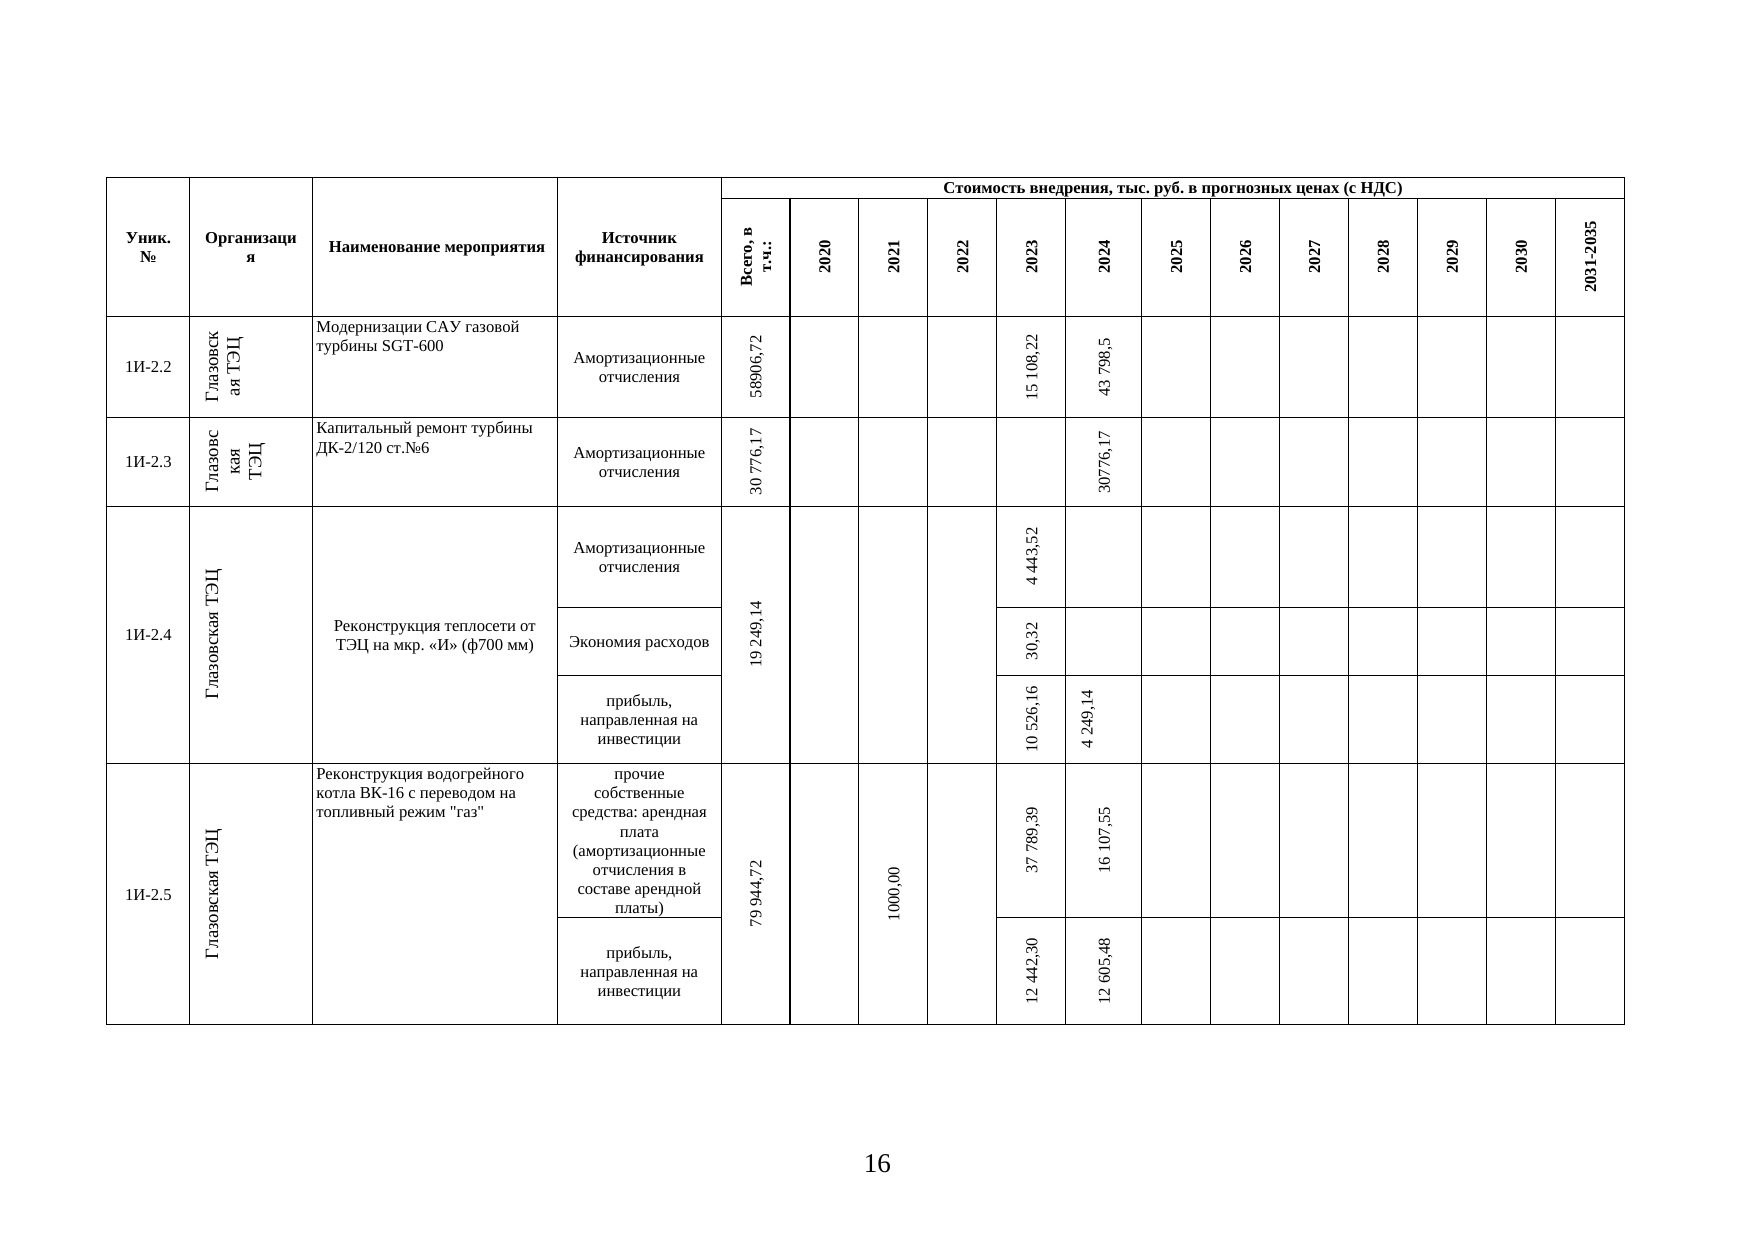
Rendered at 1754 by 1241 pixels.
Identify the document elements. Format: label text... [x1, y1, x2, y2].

table_cell Глазовская ТЭЦ [190, 418, 312, 506]
table_cell [1556, 507, 1624, 607]
table_cell [928, 507, 996, 763]
table_cell прочие собственные средства: арендная плата (амортизационные отчисления в составе арендной платы) [558, 764, 721, 917]
table_cell [1349, 317, 1417, 417]
table_cell Капитальный ремонт турбины ДК-2/120 ст.№6 [313, 418, 557, 506]
table_cell 12 605,48 [1066, 918, 1141, 1024]
table_cell Экономия расходов [558, 608, 721, 675]
table_cell [1142, 317, 1210, 417]
table_cell [1280, 918, 1348, 1024]
table_cell [928, 317, 996, 417]
table_cell 4 249,14 [1066, 676, 1141, 763]
table_cell [1556, 418, 1624, 506]
table_cell [1280, 317, 1348, 417]
table_cell [1211, 918, 1279, 1024]
table_cell 2029 [1418, 199, 1486, 316]
table_cell [1211, 418, 1279, 506]
table_cell 1И-2.3 [107, 418, 189, 506]
table_cell [1280, 507, 1348, 607]
table_cell [1142, 418, 1210, 506]
table_cell [1142, 676, 1210, 763]
table_cell 30,32 [997, 608, 1065, 675]
table_cell [1280, 676, 1348, 763]
table_cell [1418, 507, 1486, 607]
table_cell [1142, 507, 1210, 607]
table_cell [1280, 608, 1348, 675]
table_cell 1000,00 [859, 764, 927, 1024]
table_cell Реконструкция водогрейного котла ВК-16 с переводом на топливный режим "газ" [313, 764, 557, 1024]
table_cell 2031-2035 [1556, 199, 1624, 316]
table_header Организация [190, 178, 312, 316]
table_cell [1487, 676, 1555, 763]
table_cell [1349, 764, 1417, 917]
table_cell [1349, 418, 1417, 506]
table_cell [1418, 608, 1486, 675]
table_cell [1211, 764, 1279, 917]
table_cell [1142, 918, 1210, 1024]
table_header Стоимость внедрения, тыс. руб. в прогнозных ценах (с НДС) [722, 178, 1624, 197]
table_cell 30776,17 [1066, 418, 1141, 506]
table_cell [1066, 507, 1141, 607]
table_cell Реконструкция теплосети от ТЭЦ на мкр. «И» (ф700 мм) [313, 507, 557, 763]
table_cell [1556, 918, 1624, 1024]
table_header Наименование мероприятия [313, 178, 557, 316]
table_cell 79 944,72 [722, 764, 789, 1024]
table_cell [928, 764, 996, 1024]
table_cell 2026 [1211, 199, 1279, 316]
table_cell [1066, 608, 1141, 675]
table_cell [1556, 676, 1624, 763]
table_cell 1И-2.2 [107, 317, 189, 417]
table_cell 2023 [997, 199, 1065, 316]
table_cell [1556, 317, 1624, 417]
table_cell Глазовская ТЭЦ [190, 764, 312, 1024]
table_cell [1487, 918, 1555, 1024]
table_cell Амортизационные отчисления [558, 418, 721, 506]
table_cell [791, 317, 858, 417]
table_cell 10 526,16 [997, 676, 1065, 763]
table_cell [1142, 764, 1210, 917]
table_cell [1487, 764, 1555, 917]
table_cell прибыль, направленная на инвестиции [558, 918, 721, 1024]
table_header Уник. № [107, 178, 189, 316]
table_cell [1142, 608, 1210, 675]
table_cell [1211, 507, 1279, 607]
table_cell [859, 418, 927, 506]
table_cell Всего, в т.ч.: [722, 199, 789, 316]
table_cell [1418, 764, 1486, 917]
table_cell [1349, 918, 1417, 1024]
table_cell [1418, 317, 1486, 417]
table_cell 2021 [859, 199, 927, 316]
table_cell [1487, 507, 1555, 607]
table_cell [997, 418, 1065, 506]
table_cell 2030 [1487, 199, 1555, 316]
table_cell 2020 [791, 199, 858, 316]
table_cell 2025 [1142, 199, 1210, 316]
table_cell 58906,72 [722, 317, 789, 417]
table_cell [791, 507, 858, 763]
table_cell 16 107,55 [1066, 764, 1141, 917]
table_cell [928, 418, 996, 506]
table_cell Глазовская ТЭЦ [190, 507, 312, 763]
table_cell Амортизационные отчисления [558, 507, 721, 607]
table_cell [1349, 507, 1417, 607]
table_cell 37 789,39 [997, 764, 1065, 917]
table_cell [1280, 764, 1348, 917]
table_cell 2027 [1280, 199, 1348, 316]
table_cell 1И-2.5 [107, 764, 189, 1024]
table_cell прибыль, направленная на инвестиции [558, 676, 721, 763]
table_cell [791, 764, 858, 1024]
table_cell [1211, 317, 1279, 417]
table_cell [1211, 608, 1279, 675]
table_cell [1487, 418, 1555, 506]
table_cell [1349, 676, 1417, 763]
table_cell [859, 507, 927, 763]
table_cell [1556, 608, 1624, 675]
table_cell [791, 418, 858, 506]
table_cell [1211, 676, 1279, 763]
table_cell 1И-2.4 [107, 507, 189, 763]
table_cell [1487, 317, 1555, 417]
table_cell [859, 317, 927, 417]
table_cell [1418, 676, 1486, 763]
table_cell [1556, 764, 1624, 917]
table_cell [1280, 418, 1348, 506]
table_cell [1349, 608, 1417, 675]
table_cell Модернизации САУ газовой турбины SGT-600 [313, 317, 557, 417]
table_cell 4 443,52 [997, 507, 1065, 607]
table_cell [1418, 918, 1486, 1024]
table_cell 2028 [1349, 199, 1417, 316]
table_cell Амортизационные отчисления [558, 317, 721, 417]
table_cell 12 442,30 [997, 918, 1065, 1024]
table_cell 19 249,14 [722, 507, 789, 763]
table_cell Глазовская ТЭЦ [190, 317, 312, 417]
table_cell 30 776,17 [722, 418, 789, 506]
table_cell 2024 [1066, 199, 1141, 316]
table_cell 43 798,5 [1066, 317, 1141, 417]
table_cell 15 108,22 [997, 317, 1065, 417]
table_cell [1487, 608, 1555, 675]
table_cell 2022 [928, 199, 996, 316]
table_cell [1418, 418, 1486, 506]
table_header Источник финансирования [558, 178, 721, 316]
